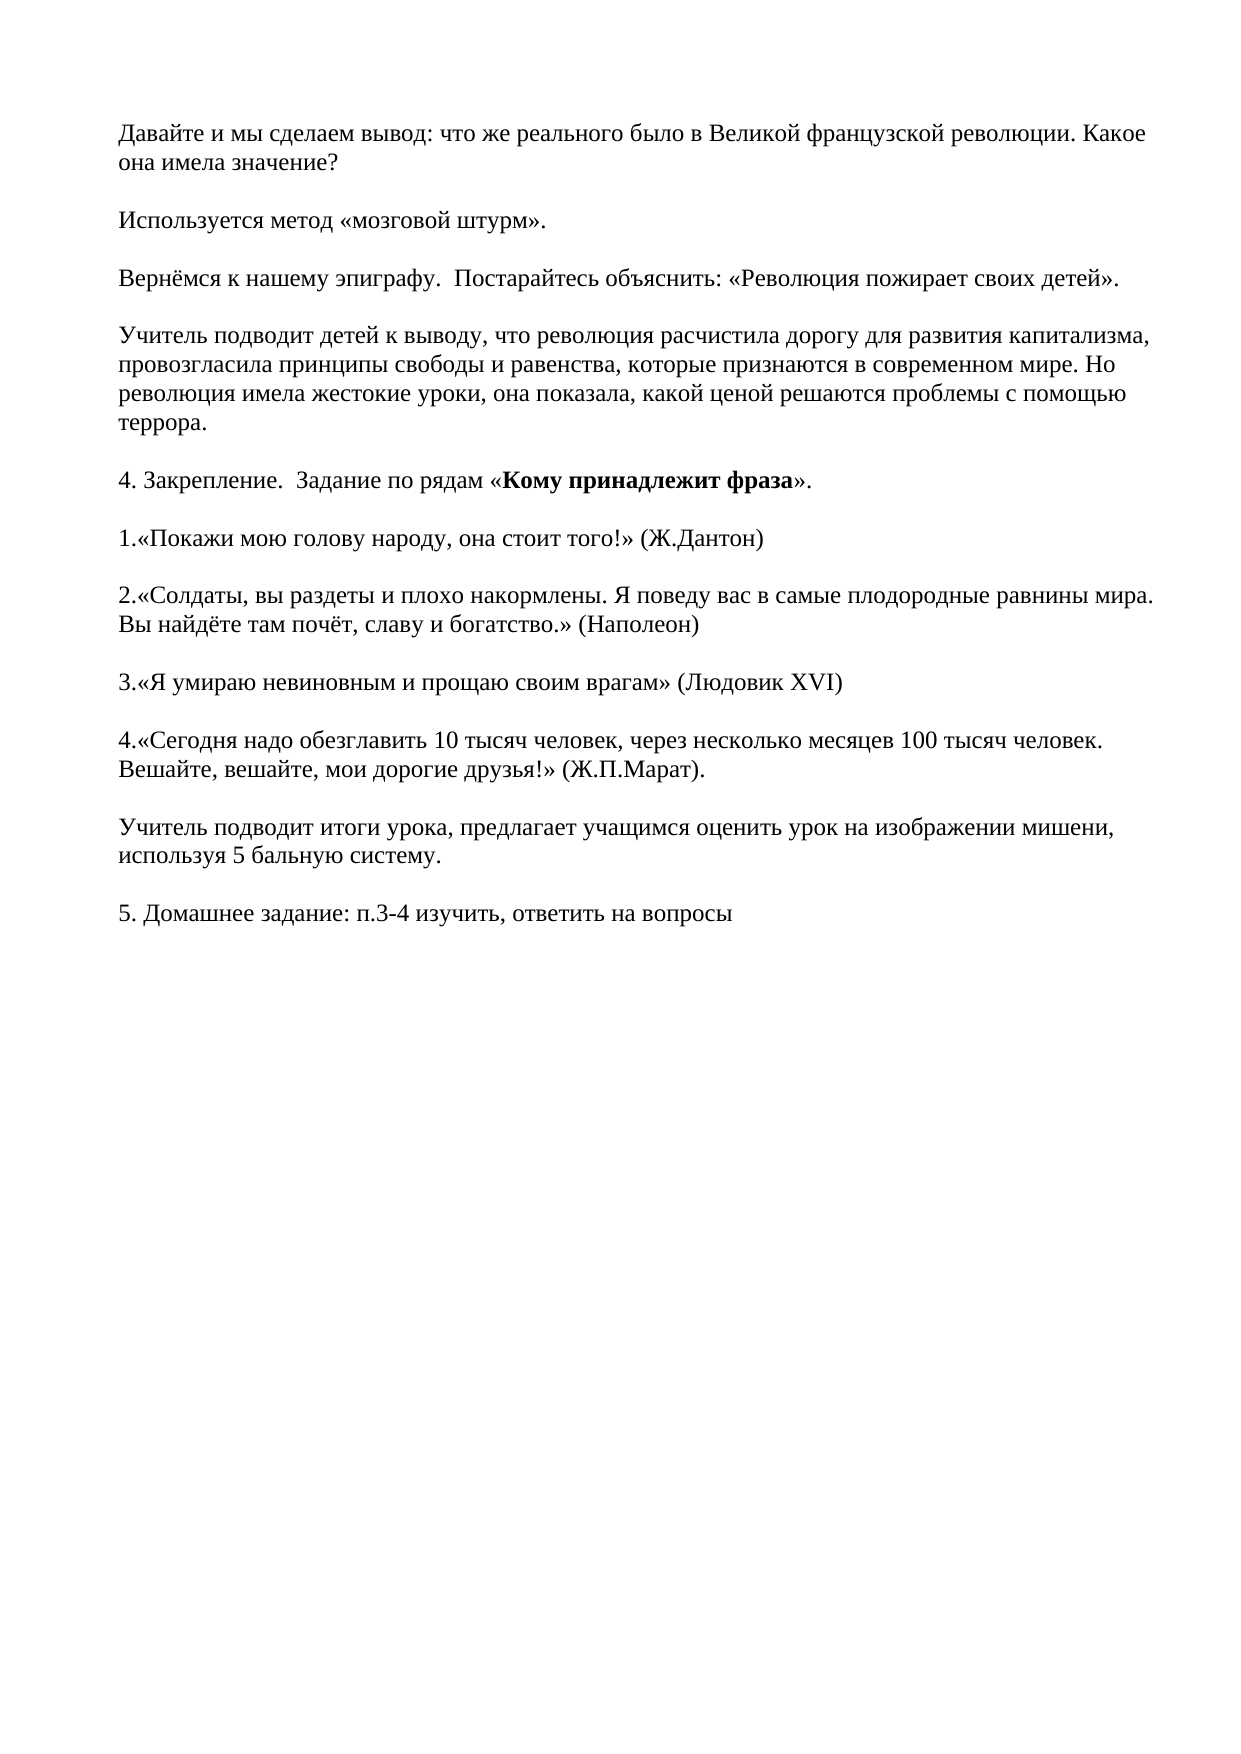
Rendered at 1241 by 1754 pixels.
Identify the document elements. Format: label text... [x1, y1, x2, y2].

text 3.«Я умираю невиновным и прощаю своим врагам» (Людовик XVI) [118, 667, 1157, 696]
text Давайте и мы сделаем вывод: что же реального было в Великой французской революции. Какое она имела значение? [118, 118, 1157, 176]
text 4. Закрепление. Задание по рядам «Кому принадлежит фраза». [118, 465, 1157, 493]
text Учитель подводит итоги урока, предлагает учащимся оценить урок на изображении мишени, используя 5 бальную систему. [118, 812, 1157, 869]
text 5. Домашнее задание: п.3-4 изучить, ответить на вопросы [118, 898, 1157, 927]
text Используется метод «мозговой штурм». [118, 205, 1157, 233]
text 1.«Покажи мою голову народу, она стоит того!» (Ж.Дантон) [118, 523, 1157, 551]
text 2.«Солдаты, вы раздеты и плохо накормлены. Я поведу вас в самые плодородные равнины мира. Вы найдёте там почёт, славу и богатство.» (Наполеон) [118, 581, 1157, 638]
text Вернёмся к нашему эпиграфу. Постарайтесь объяснить: «Революция пожирает своих детей». [118, 263, 1157, 291]
text Учитель подводит детей к выводу, что революция расчистила дорогу для развития капитализма, провозгласила принципы свободы и равенства, которые признаются в современном мире. Но революция имела жестокие уроки, она показала, какой ценой решаются проблемы с помощью террора. [118, 321, 1157, 436]
text 4.«Сегодня надо обезглавить 10 тысяч человек, через несколько месяцев 100 тысяч человек. Вешайте, вешайте, мои дорогие друзья!» (Ж.П.Марат). [118, 725, 1157, 783]
